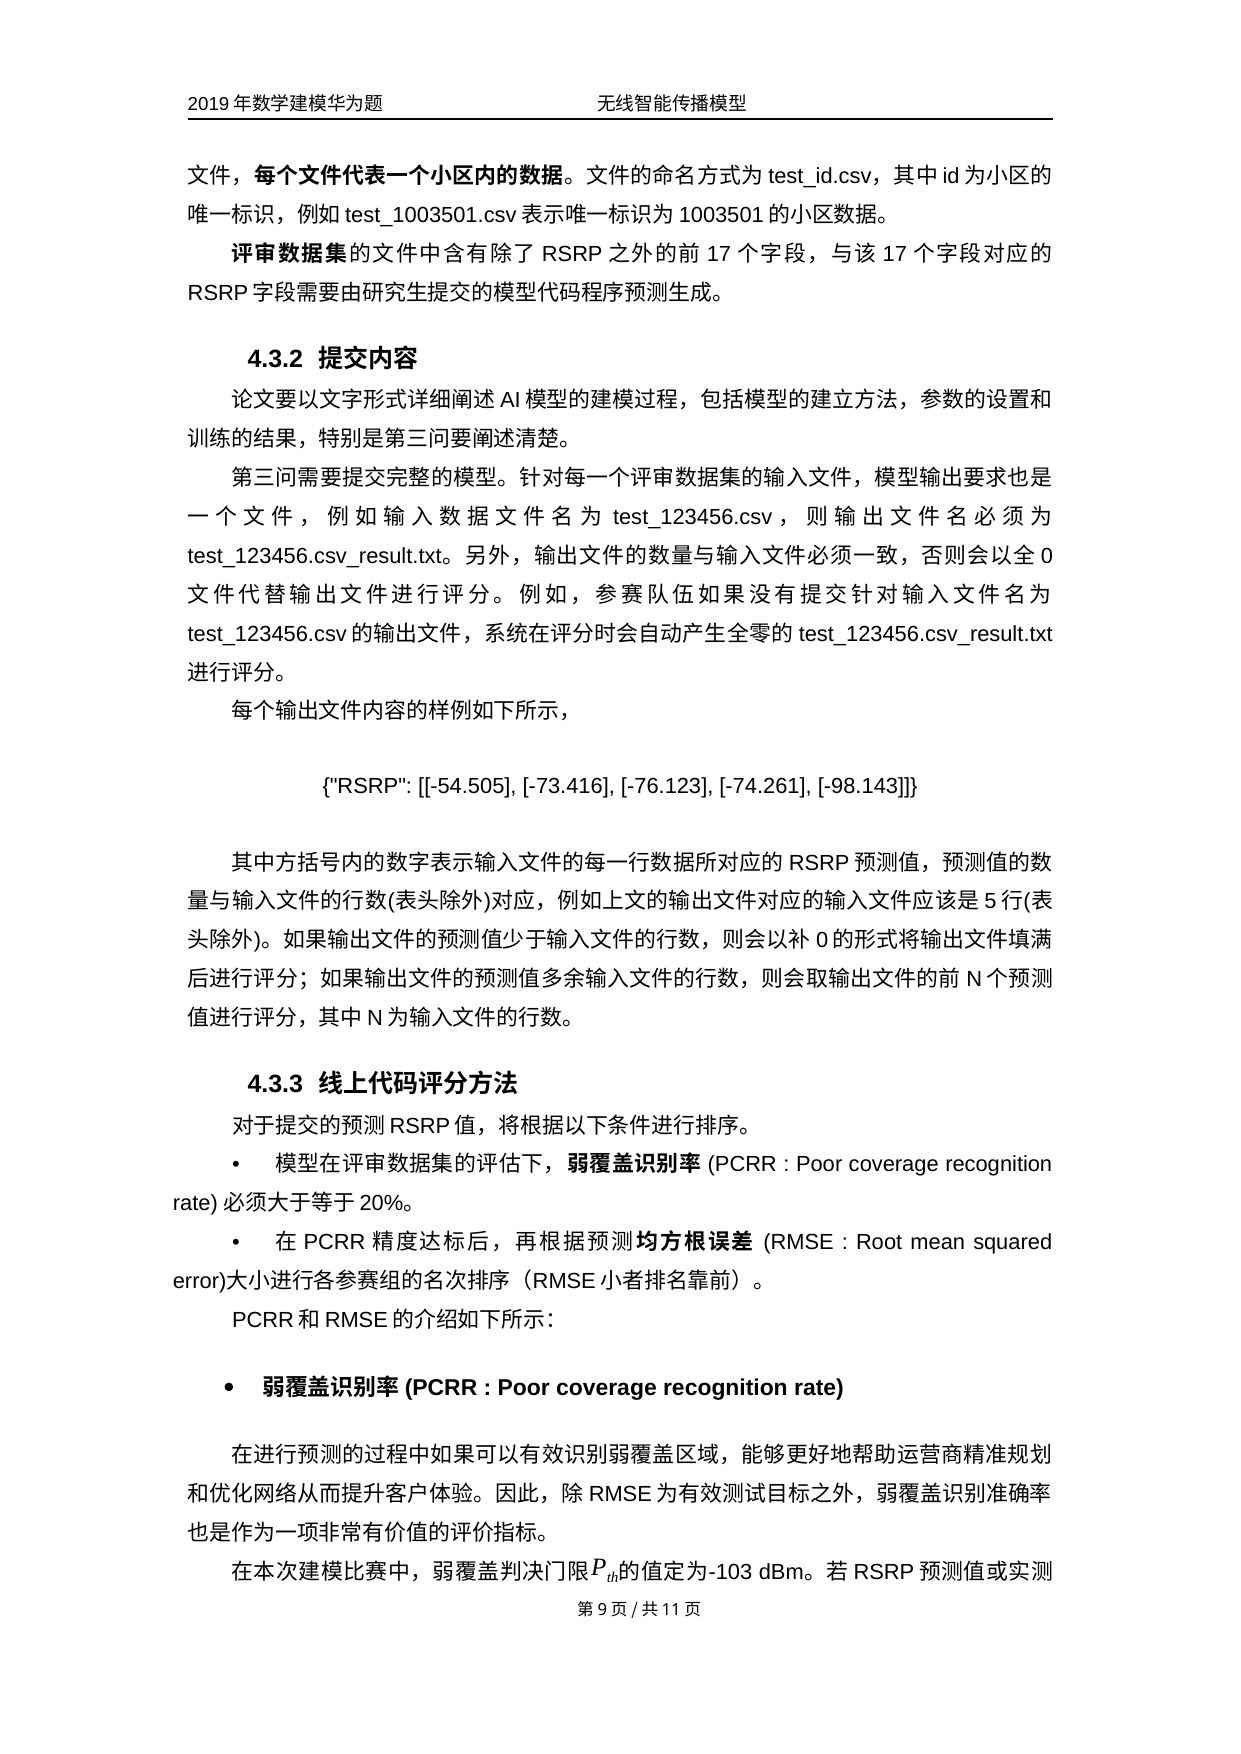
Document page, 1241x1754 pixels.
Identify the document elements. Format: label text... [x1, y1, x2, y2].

subtitle 线上代码评分方法 [247, 1064, 1031, 1100]
list PCRR和RMSE的介绍如下所示： [173, 1301, 1053, 1334]
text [187, 158, 1053, 229]
text 第三问需要提交完整的模型。针对每一个评审数据集的输入文件，模型输出要求也是一个文件，例如输入数据文件名为test_123456.csv，则输出文件名必须为test_123456.csv_result.txt。另外，输出文件的数量与输入文件必须一致，否则会以全0文件代替输出文件进行评分。例如，参赛队伍如果没有提交针对输入文件名为test_123456.csv的输出文件，系统在评分时会自动产生全零的test_123456.csv_result.txt进行评分。 [187, 459, 1053, 687]
text 其中方括号内的数字表示输入文件的每一行数据所对应的RSRP预测值，预测值的数量与输入文件的行数(表头除外)对应，例如上文的输出文件对应的输入文件应该是5行(表头除外)。如果输出文件的预测值少于输入文件的行数，则会以补0的形式将输出文件填满后进行评分；如果输出文件的预测值多余输入文件的行数，则会取输出文件的前N个预测值进行评分，其中N为输入文件的行数。 [187, 844, 1053, 1032]
subtitle 提交内容 [247, 338, 1031, 374]
list 弱覆盖识别率 (PCRR : Poor coverage recognition rate) [225, 1353, 1053, 1418]
text 论文要以文字形式详细阐述AI模型的建模过程，包括模型的建立方法，参数的设置和训练的结果，特别是第三问要阐述清楚。 [187, 382, 1053, 453]
list 对于提交的预测RSRP值，将根据以下条件进行排序。 [173, 1107, 1053, 1140]
text {"RSRP": [[-54.505], [-73.416], [-76.123], [-74.261], [-98.143]]} [187, 769, 1053, 802]
text 每个输出文件内容的样例如下所示， [187, 693, 1053, 725]
text 评审数据集的文件中含有除了RSRP之外的前17个字段，与该17个字段对应的RSRP字段需要由研究生提交的模型代码程序预测生成。 [187, 236, 1053, 307]
list • 在PCRR精度达标后，再根据预测均方根误差 (RMSE : Root mean squared error)大小进行各参赛组的名次排序（RMSE小者排名靠前）。 [173, 1224, 1053, 1295]
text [187, 1553, 1053, 1586]
text 在进行预测的过程中如果可以有效识别弱覆盖区域，能够更好地帮助运营商精准规划和优化网络从而提升客户体验。因此，除RMSE为有效测试目标之外，弱覆盖识别准确率也是作为一项非常有价值的评价指标。 [187, 1437, 1053, 1547]
list • 模型在评审数据集的评估下，弱覆盖识别率 (PCRR : Poor coverage recognition rate) 必须大于等于20%。 [173, 1146, 1053, 1217]
